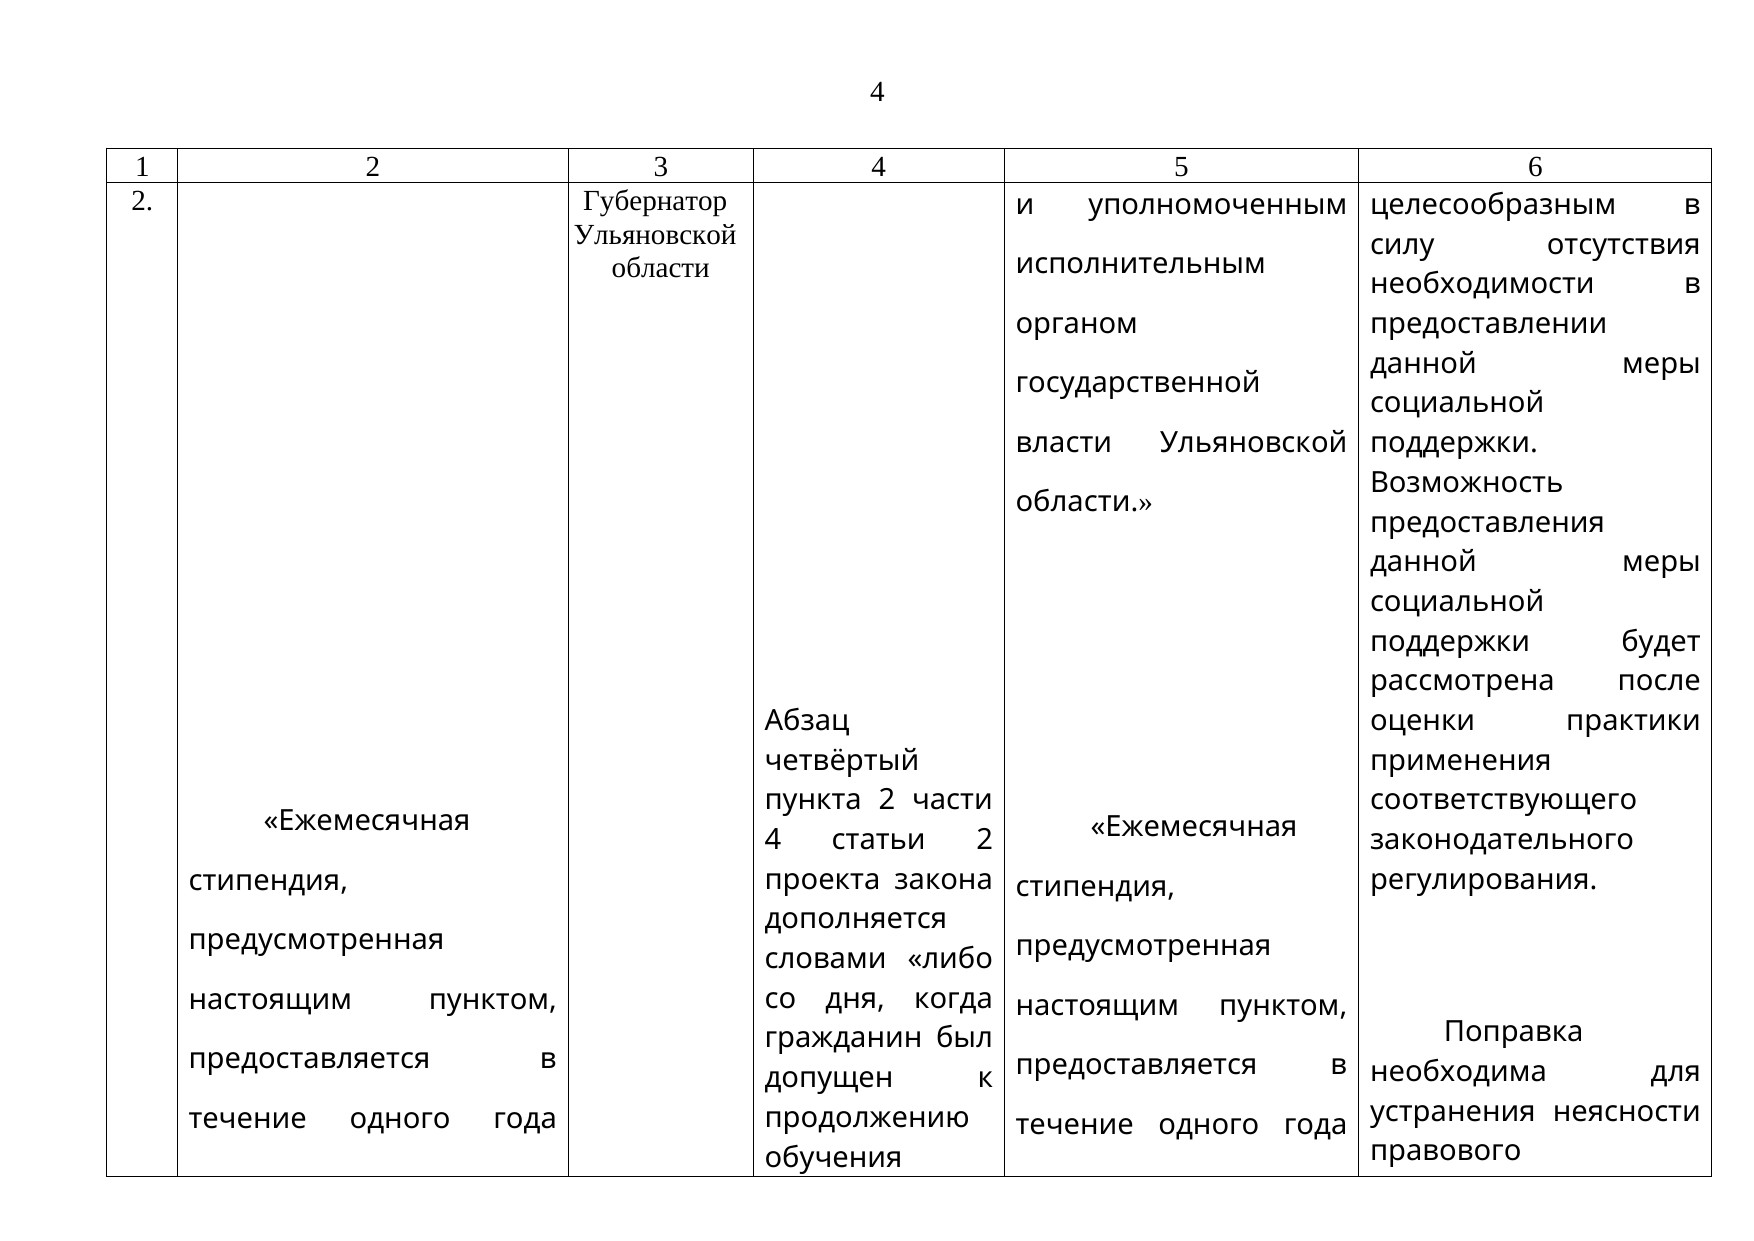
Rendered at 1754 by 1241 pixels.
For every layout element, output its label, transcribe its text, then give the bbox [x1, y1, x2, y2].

table_header 2 [178, 149, 568, 182]
table_header 3 [569, 149, 753, 182]
table_header 4 [754, 149, 1004, 182]
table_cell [1359, 183, 1711, 1176]
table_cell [754, 183, 1004, 1176]
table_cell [569, 183, 753, 1176]
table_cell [178, 183, 568, 1176]
table_header 1 [107, 149, 177, 182]
table_header 6 [1359, 149, 1711, 182]
table_header 5 [1005, 149, 1358, 182]
table_cell 1. 2. 3. [107, 183, 177, 1176]
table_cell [1005, 183, 1358, 1176]
